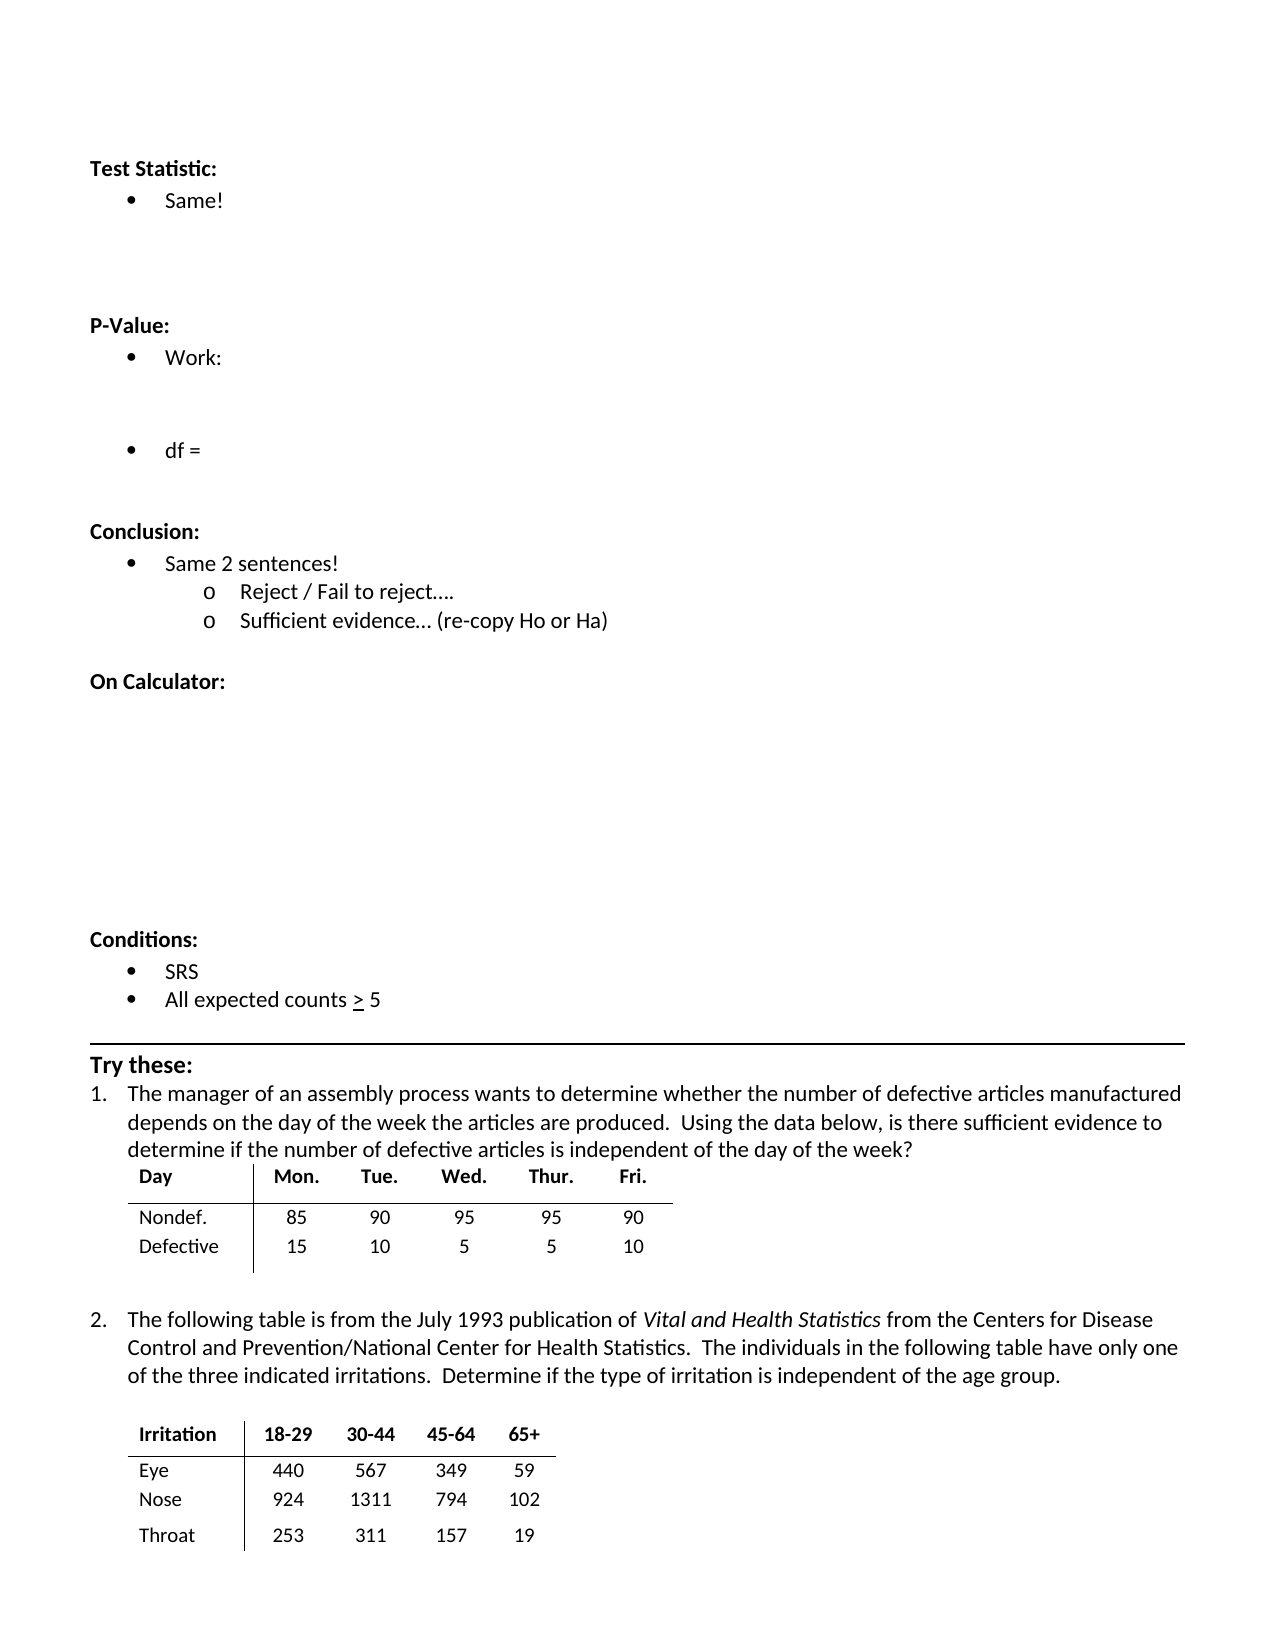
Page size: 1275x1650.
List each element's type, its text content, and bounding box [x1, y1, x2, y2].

table_header 30-44 [331, 1421, 410, 1456]
subtitle Try these: [90, 1049, 1185, 1079]
list The following table is from the July 1993 publication of Vital and Health Statistics from the Centers for Disease Control and Prevention/National Center for Health Statistics. The individuals in the following table have only one of the three indicated irritations. Determine if the type of irritation is independent of the age group. [90, 1305, 1185, 1389]
table_cell 90 [594, 1204, 672, 1233]
list Sufficient evidence… (re-copy Ho or Ha) [202, 606, 1185, 635]
table_cell Nose [128, 1487, 244, 1522]
text On Calculator: [90, 667, 1185, 696]
table_header 45-64 [410, 1421, 492, 1456]
list Work: [127, 343, 1185, 371]
table_header Fri. [594, 1164, 672, 1203]
table_cell 5 [420, 1233, 508, 1272]
list The manager of an assembly process wants to determine whether the number of defective articles manufactured depends on the day of the week the articles are produced. Using the data below, is there sufficient evidence to determine if the number of defective articles is independent of the day of the week? [90, 1079, 1185, 1164]
table_cell 10 [594, 1233, 672, 1272]
table_header Mon. [254, 1164, 339, 1203]
table_cell 10 [339, 1233, 420, 1272]
table_cell 1311 [331, 1487, 410, 1522]
table_cell 59 [493, 1457, 556, 1487]
table_header Day [128, 1164, 253, 1203]
table_header Wed. [420, 1164, 508, 1203]
table_header Tue. [339, 1164, 420, 1203]
text Test Statistic: [90, 154, 1185, 182]
table_cell 157 [410, 1522, 492, 1551]
table_cell Throat [128, 1522, 244, 1551]
list df = [127, 436, 1185, 464]
table_cell Defective [128, 1233, 253, 1272]
text P-Value: [90, 311, 1185, 339]
table_cell 95 [420, 1204, 508, 1233]
text Conclusion: [90, 517, 1185, 545]
list Reject / Fail to reject…. [202, 577, 1185, 606]
table_cell 924 [245, 1487, 331, 1522]
table_cell 19 [493, 1522, 556, 1551]
table_cell 311 [331, 1522, 410, 1551]
table_cell Nondef. [128, 1204, 253, 1233]
table_cell Eye [128, 1457, 244, 1487]
list Same 2 sentences! [127, 549, 1185, 577]
table_header 65+ [493, 1421, 556, 1456]
table_header Thur. [508, 1164, 594, 1203]
table_cell 15 [254, 1233, 339, 1272]
table_cell 567 [331, 1457, 410, 1487]
table_cell 253 [245, 1522, 331, 1551]
table_cell 85 [254, 1204, 339, 1233]
table_cell 794 [410, 1487, 492, 1522]
table_cell 5 [508, 1233, 594, 1272]
table_cell 349 [410, 1457, 492, 1487]
table_cell 90 [339, 1204, 420, 1233]
table_header 18-29 [245, 1421, 331, 1456]
table_cell 102 [493, 1487, 556, 1522]
list All expected counts > 5 [127, 985, 1185, 1013]
text Conditions: [90, 925, 1185, 953]
table_header Irritation [128, 1421, 244, 1456]
table_cell 95 [508, 1204, 594, 1233]
list SRS [127, 957, 1185, 985]
table_cell 440 [245, 1457, 331, 1487]
list Same! [127, 187, 1185, 214]
